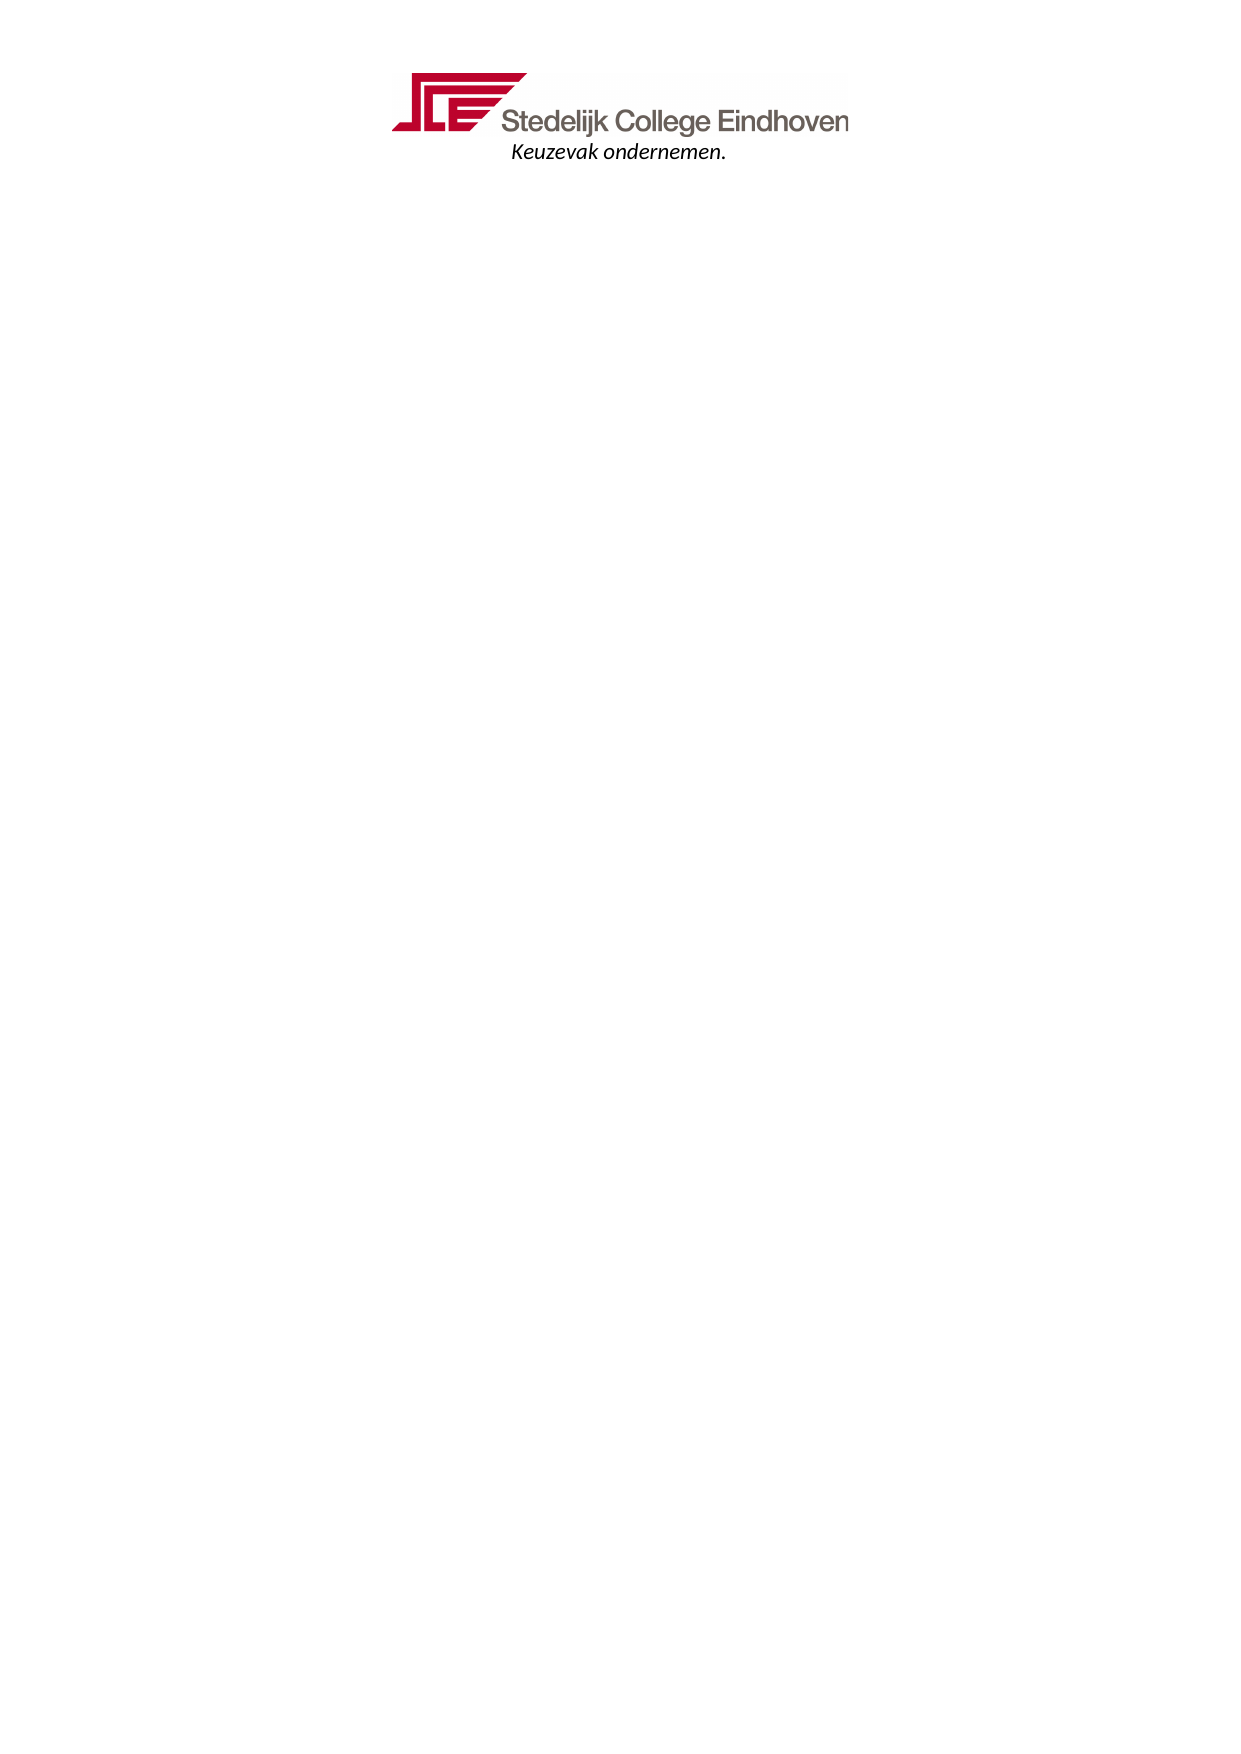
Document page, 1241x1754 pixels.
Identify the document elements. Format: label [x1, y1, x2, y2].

picture [392, 73, 849, 137]
